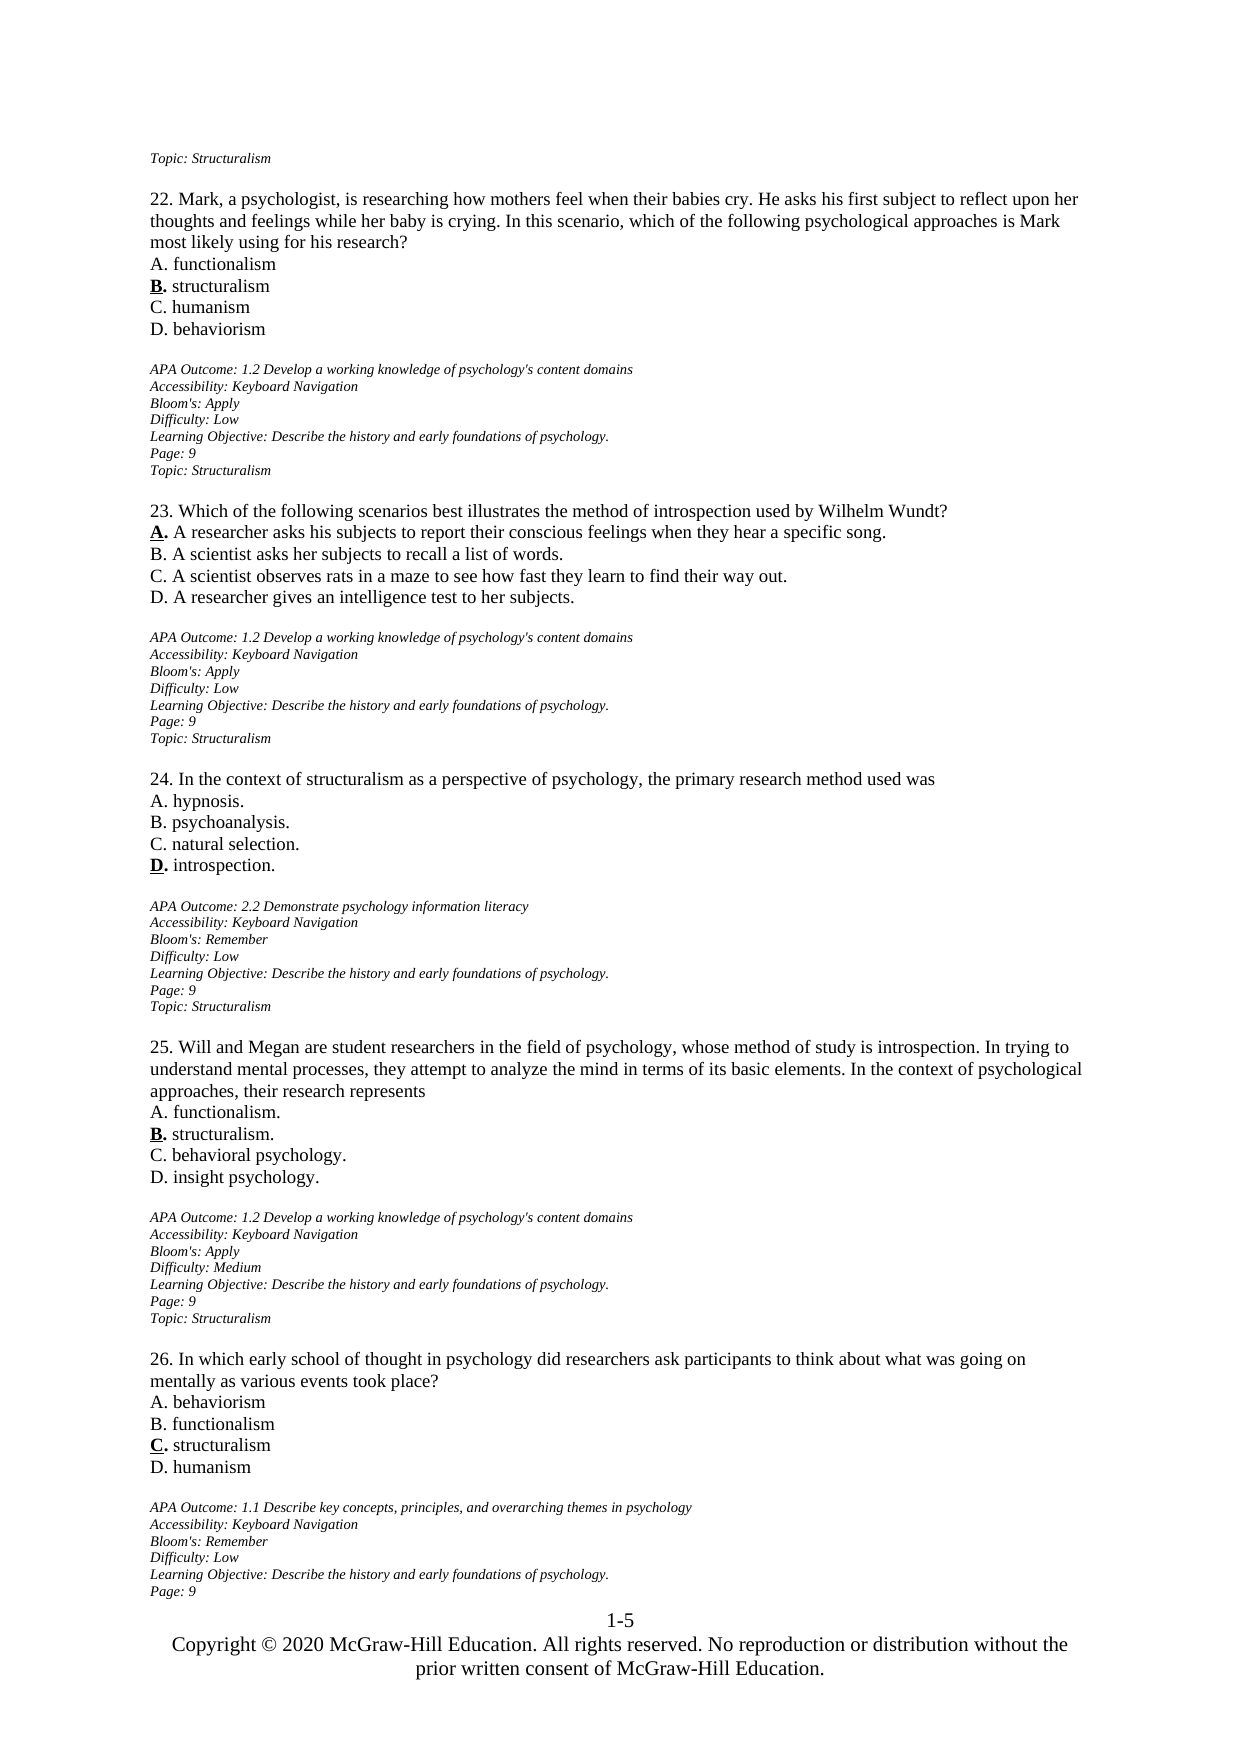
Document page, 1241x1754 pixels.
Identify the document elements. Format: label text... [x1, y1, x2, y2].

text 22. Mark, a psychologist, is researching how mothers feel when their babies cry. He asks his first subject to reflect upon her thoughts and feelings while her baby is crying. In this scenario, which of the following psychological approaches is Mark most likely using for his research? A. functionalism B. structuralism C. humanism D. behaviorism APA Outcome: 1.2 Develop a working knowledge of psychology's content domains Accessibility: Keyboard Navigation Bloom's: Apply Difficulty: Low Learning Objective: Describe the history and early foundations of psychology. Page: 9 Topic: Structuralism [150, 167, 1090, 478]
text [150, 1326, 1090, 1599]
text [150, 150, 1090, 167]
text 25. Will and Megan are student researchers in the field of psychology, whose method of study is introspection. In trying to understand mental processes, they attempt to analyze the mind in terms of its basic elements. In the context of psychological approaches, their research represents A. functionalism. B. structuralism. C. behavioral psychology. D. insight psychology. APA Outcome: 1.2 Develop a working knowledge of psychology's content domains Accessibility: Keyboard Navigation Bloom's: Apply Difficulty: Medium Learning Objective: Describe the history and early foundations of psychology. Page: 9 Topic: Structuralism [150, 1015, 1090, 1326]
text 23. Which of the following scenarios best illustrates the method of introspection used by Wilhelm Wundt? A. A researcher asks his subjects to report their conscious feelings when they hear a specific song. B. A scientist asks her subjects to recall a list of words. C. A scientist observes rats in a maze to see how fast they learn to find their way out. D. A researcher gives an intelligence test to her subjects. APA Outcome: 1.2 Develop a working knowledge of psychology's content domains Accessibility: Keyboard Navigation Bloom's: Apply Difficulty: Low Learning Objective: Describe the history and early foundations of psychology. Page: 9 Topic: Structuralism [150, 478, 1090, 747]
text 24. In the context of structuralism as a perspective of psychology, the primary research method used was A. hypnosis. B. psychoanalysis. C. natural selection. D. introspection. APA Outcome: 2.2 Demonstrate psychology information literacy Accessibility: Keyboard Navigation Bloom's: Remember Difficulty: Low Learning Objective: Describe the history and early foundations of psychology. Page: 9 Topic: Structuralism [150, 747, 1090, 1015]
